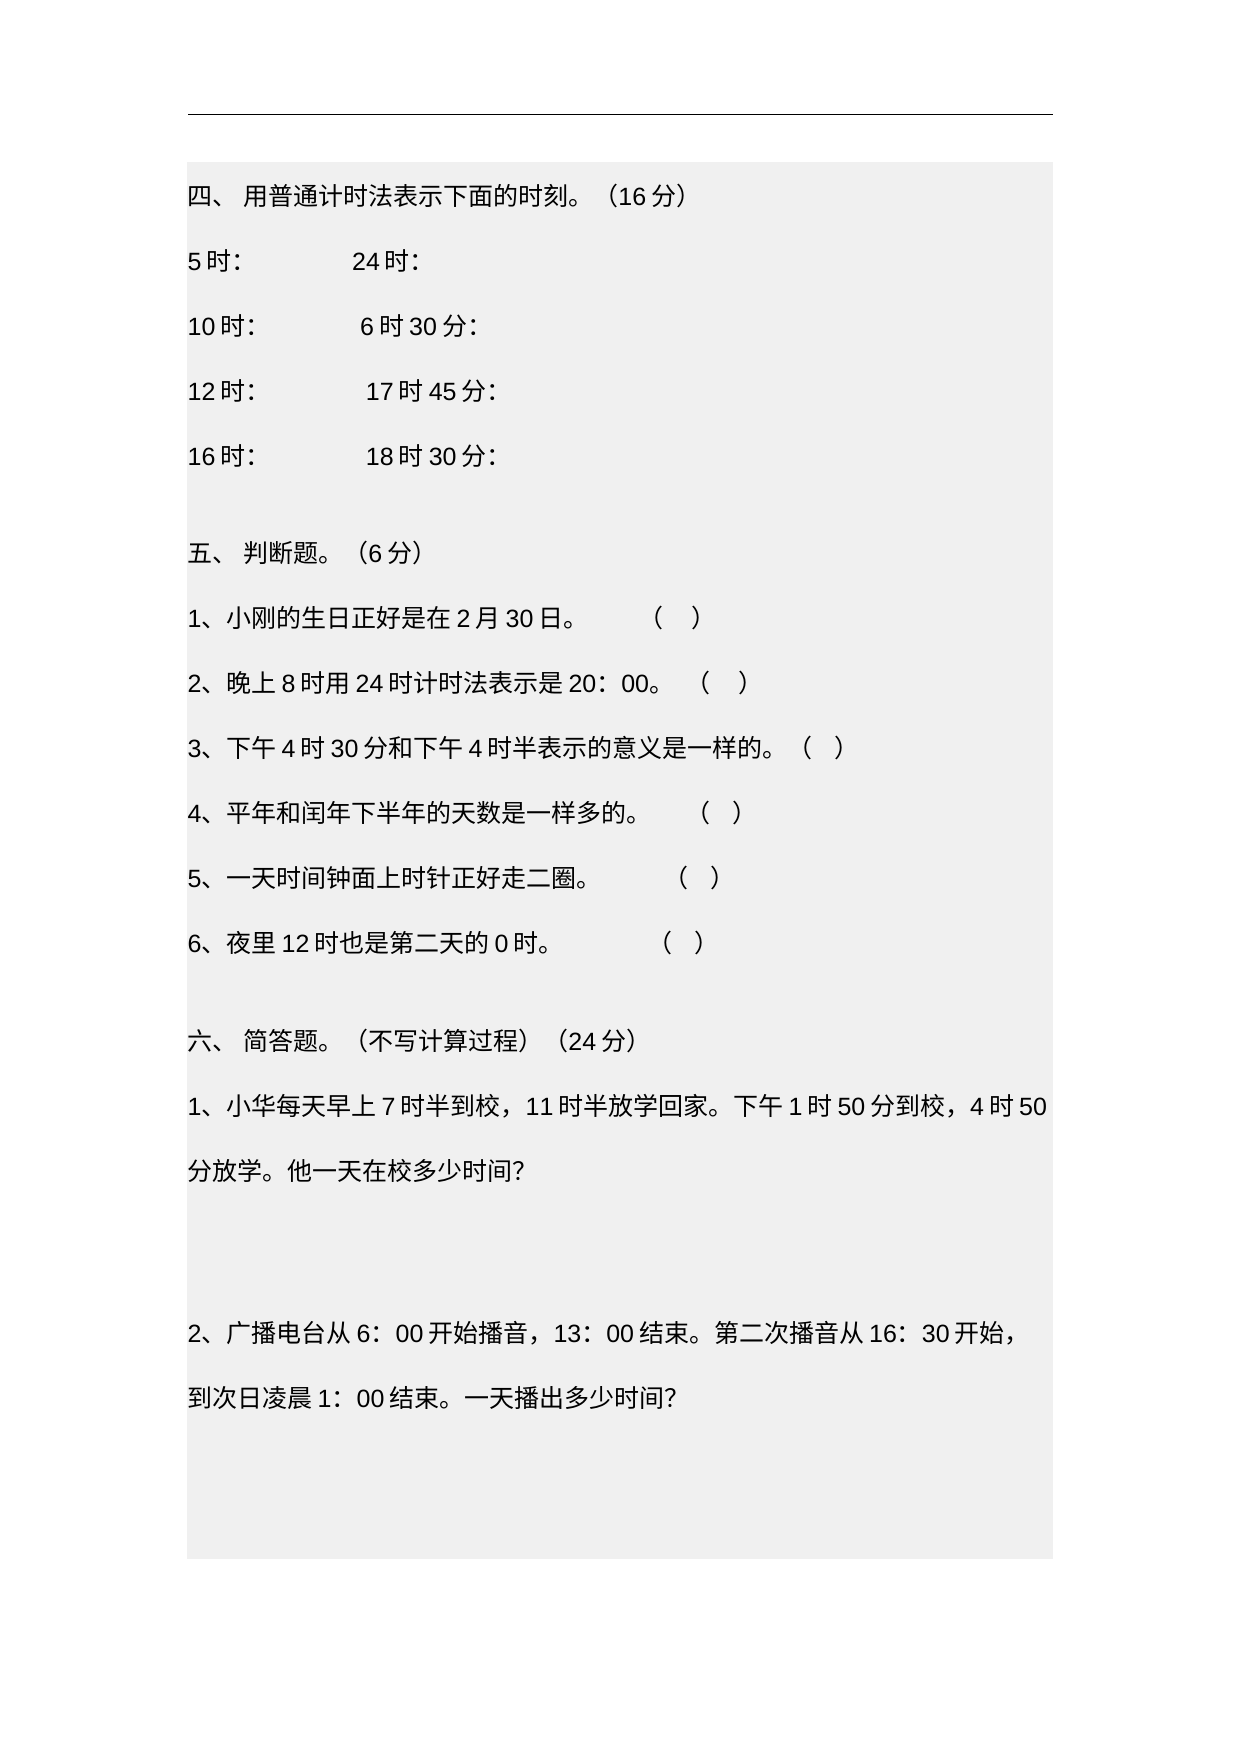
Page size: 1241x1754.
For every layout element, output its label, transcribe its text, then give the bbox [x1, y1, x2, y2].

text 12时： 17时45分： [187, 357, 1053, 422]
text 1、小华每天早上7时半到校，11时半放学回家。下午1时50分到校，4时50分放学。他一天在校多少时间？ [187, 1072, 1053, 1202]
text 1、小刚的生日正好是在2月30日。 （ ） [187, 584, 1053, 649]
text 六、 简答题。（不写计算过程）（24分） [187, 1007, 1053, 1072]
text 4、平年和闰年下半年的天数是一样多的。 （ ） [187, 779, 1053, 844]
text 3、下午4时30分和下午4时半表示的意义是一样的。（ ） [187, 714, 1053, 779]
text 16时： 18时30分： [187, 422, 1053, 487]
text 四、 用普通计时法表示下面的时刻。（16分） [187, 162, 1053, 227]
text 五、 判断题。（6分） [187, 519, 1053, 584]
text 5、一天时间钟面上时针正好走二圈。 （ ） [187, 844, 1053, 909]
text 10时： 6时30分： [187, 292, 1053, 357]
text 2、广播电台从6：00开始播音，13：00结束。第二次播音从16：30开始，到次日凌晨1：00结束。一天播出多少时间？ [187, 1299, 1053, 1429]
text 6、夜里12时也是第二天的0时。 （ ） [187, 909, 1053, 974]
text 2、晚上8时用24时计时法表示是20：00。 （ ） [187, 649, 1053, 714]
text 5时： 24时： [187, 227, 1053, 292]
